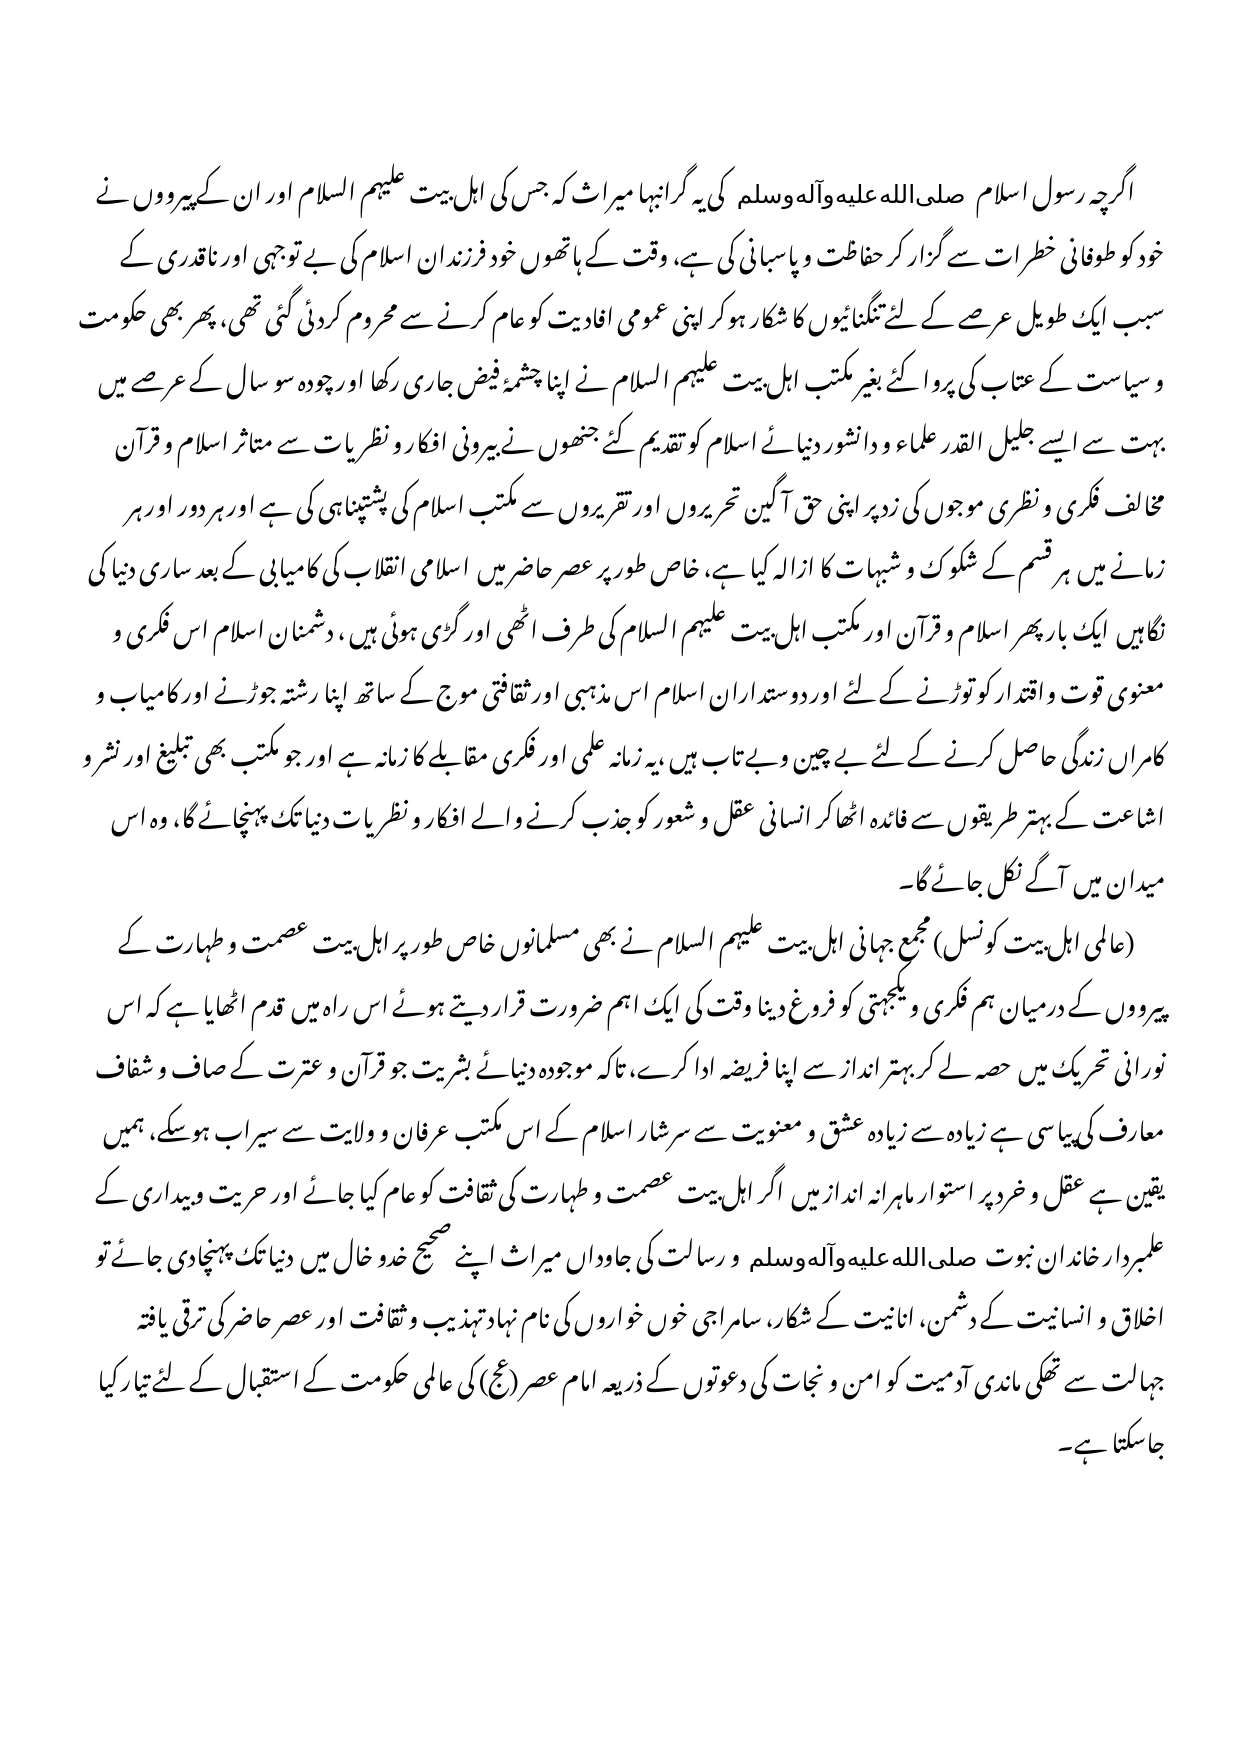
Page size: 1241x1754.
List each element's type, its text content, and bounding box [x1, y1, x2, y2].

text اگرچہ رسول اسلام صلى‌الله‌عليه‌وآله‌وسلم کی یہ گرانبہا میراث کہ جس کی اہل بیت علیہم السلام اور ان کے پیرووں نے خود کو طوفانی خطرات سے گزار کر حفاظت و پاسبانی کی ہے، وقت کے ہاتھوں خود فرزندان اسلام کی بے توجہی اور ناقدری کے سبب ایک طویل عرصے کے لئے تنگنائیوں کا شکار ہوکر اپنی عمومی افادیت کو عام کرنے سے محروم کردئی گئی تھی، پھر بھی حکومت و سیاست کے عتاب کی پروا کئے بغیر مکتب اہل بیت علیہم السلام نے اپنا چشمۂ فیض جاری رکھا اور چودہ سو سال کے عرصے میں بہت سے ایسے جلیل القدر علماء و دانشور دنیائے اسلام کو تقدیم کئے جنھوں نے بیرونی افکار و نظریات سے متاثر اسلام و قرآن مخالف فکری و نظری موجوں کی زد پر اپنی حق آگین تحریروں اور تقریروں سے مکتب اسلام کی پشتپناہی کی ہے اور ہر دور اور ہر زمانے میں ہر قسم کے شکوک و شبہات کا ازالہ کیا ہے، خاص طور پر عصر حاضر میں اسلامی انقلاب کی کامیابی کے بعد ساری دنیا کی نگاہیں ایک بار پھر اسلام و قرآن اور مکتب اہل بیت علیہم السلام کی طرف اٹھی اور گڑی ہوئی ہیں ، دشمنان اسلام اس فکری و معنوی قوت واقتدار کو توڑنے کے لئے اور دوستداران اسلام اس مذہبی اور ثقافتی موج کے ساتھ اپنا رشتہ جوڑنے اور کامیاب و کامراں زندگی حاصل کرنے کے لئے بے چین وبے تاب ہیں ،یہ زمانہ علمی اور فکری مقابلے کا زمانہ ہے اور جو مکتب بھی تبلیغ اور نشر و اشاعت کے بہتر طریقوں سے فائدہ اٹھاکر انسانی عقل و شعور کو جذب کرنے والے افکار و نظریات دنیا تک پہنچائے گا، وہ اس میدان میں آگے نکل جائے گا۔ [75, 156, 1165, 906]
text (عالمی اہل بیت کونسل) مجمع جہانی اہل بیت علیہم السلام نے بھی مسلمانوں خاص طور پر اہل بیت عصمت و طہارت کے پیرووں کے درمیان ہم فکری و یکجہتی کو فروغ دینا وقت کی ایک اہم ضرورت قرار دیتے ہوئے اس راہ میں قدم اٹھایا ہے کہ اس نورانی تحریک میں حصہ لے کر بہتر انداز سے اپنا فریضہ ادا کرے، تاکہ موجودہ دنیائے بشریت جو قرآن و عترت کے صاف و شفاف معارف کی پیاسی ہے زیادہ سے زیادہ عشق و معنویت سے سرشار اسلام کے اس مکتب عرفان و ولایت سے سیراب ہوسکے، ہمیں یقین ہے عقل و خرد پر استوار ماہرانہ انداز میں اگر اہل بیت عصمت و طہارت کی ثقافت کو عام کیا جائے اور حریت و بیداری کے علمبردار خاندان نبوت صلى‌الله‌عليه‌وآله‌وسلم و رسالت کی جاوداں میراث اپنے صحیح خدو خال میں دنیا تک پہنچادی جائے تو اخلاق و انسانیت کے دشمن، انانیت کے شکار، سامراجی خوں خواروں کی نام نہاد تہذیب و ثقافت اور عصر حاضر کی ترقی یافتہ جہالت سے تھکی ماندی آدمیت کو امن و نجات کی دعوتوں کے ذریعہ امام عصر (عج) کی عالمی حکومت کے استقبال کے لئے تیار کیا جاسکتا ہے۔ [75, 906, 1165, 1469]
